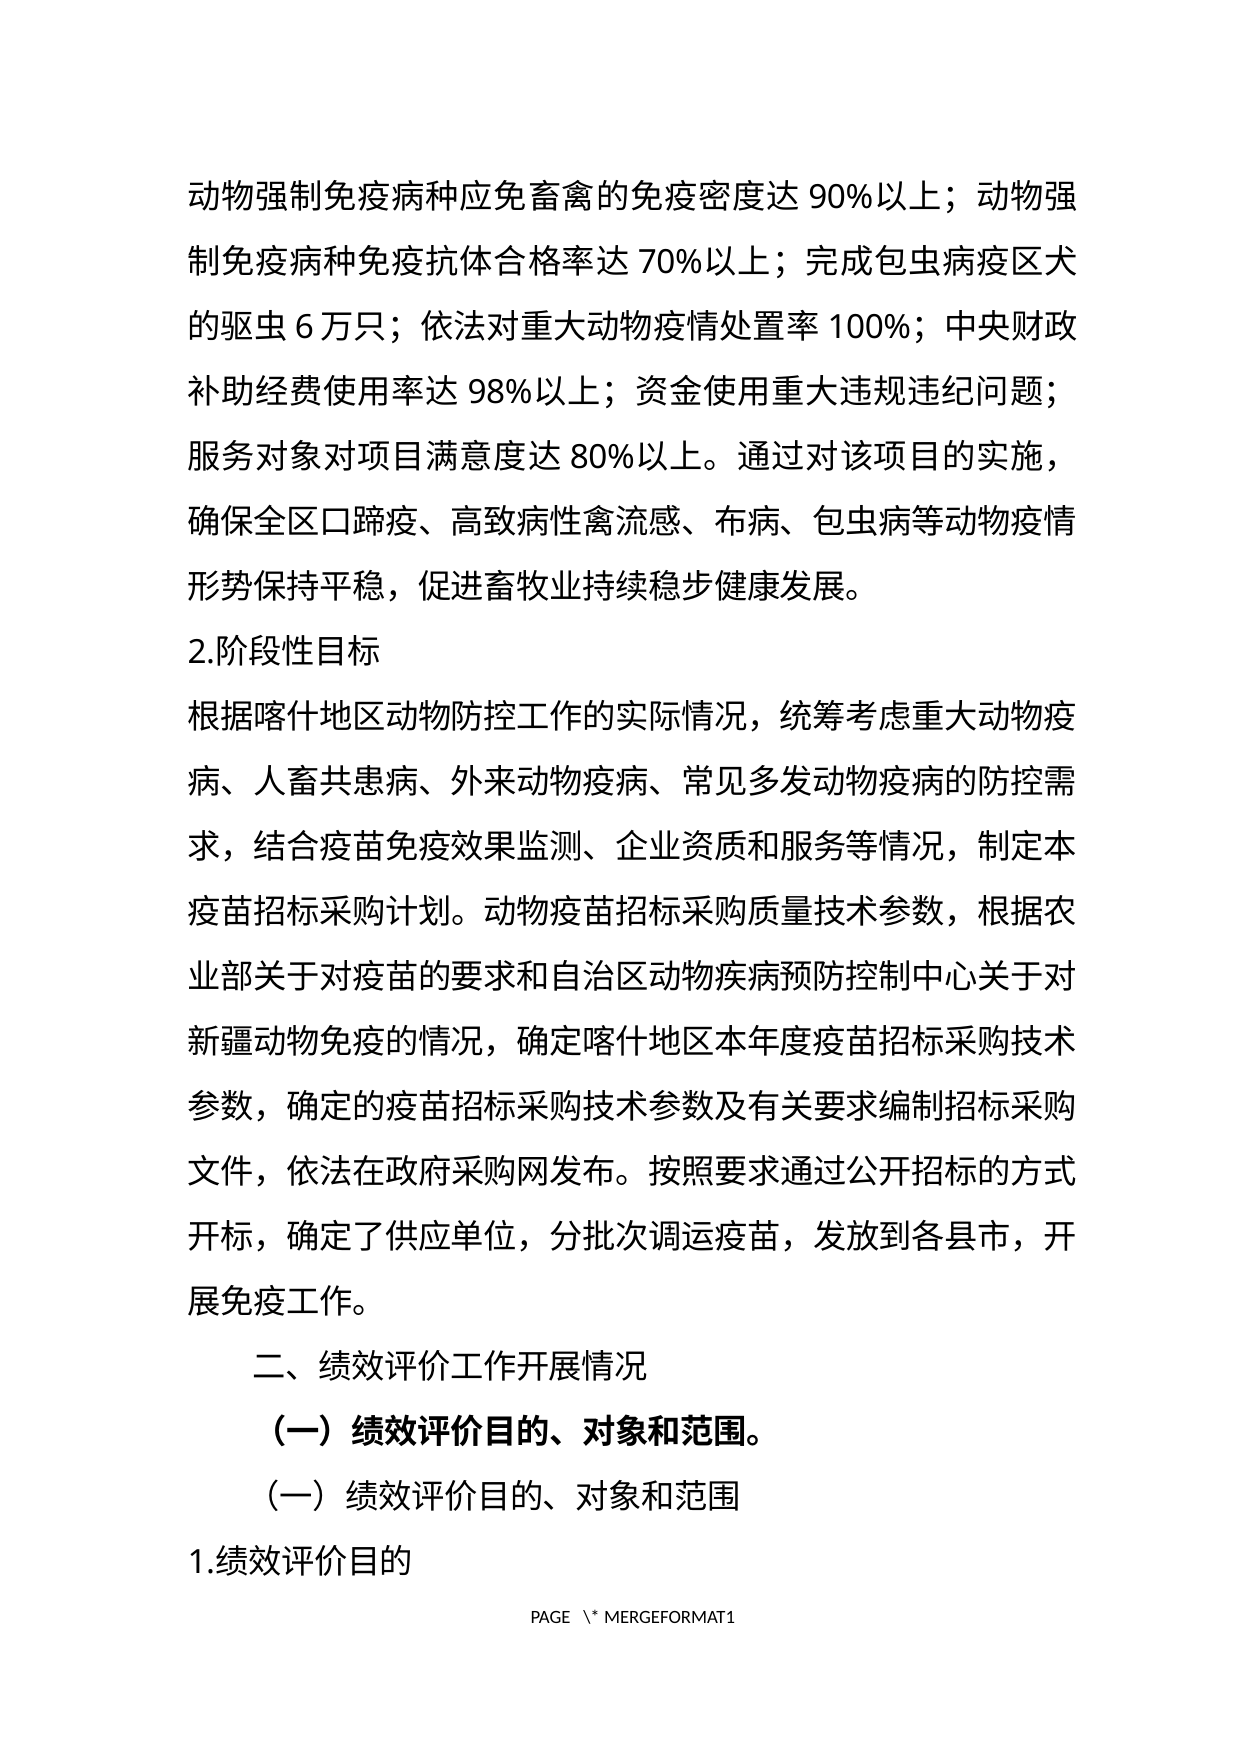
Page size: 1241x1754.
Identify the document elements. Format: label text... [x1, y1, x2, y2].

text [187, 1462, 1078, 1592]
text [187, 162, 1078, 1332]
text 二、绩效评价工作开展情况 [187, 1332, 1078, 1397]
text （一）绩效评价目的、对象和范围。 [187, 1397, 1078, 1462]
